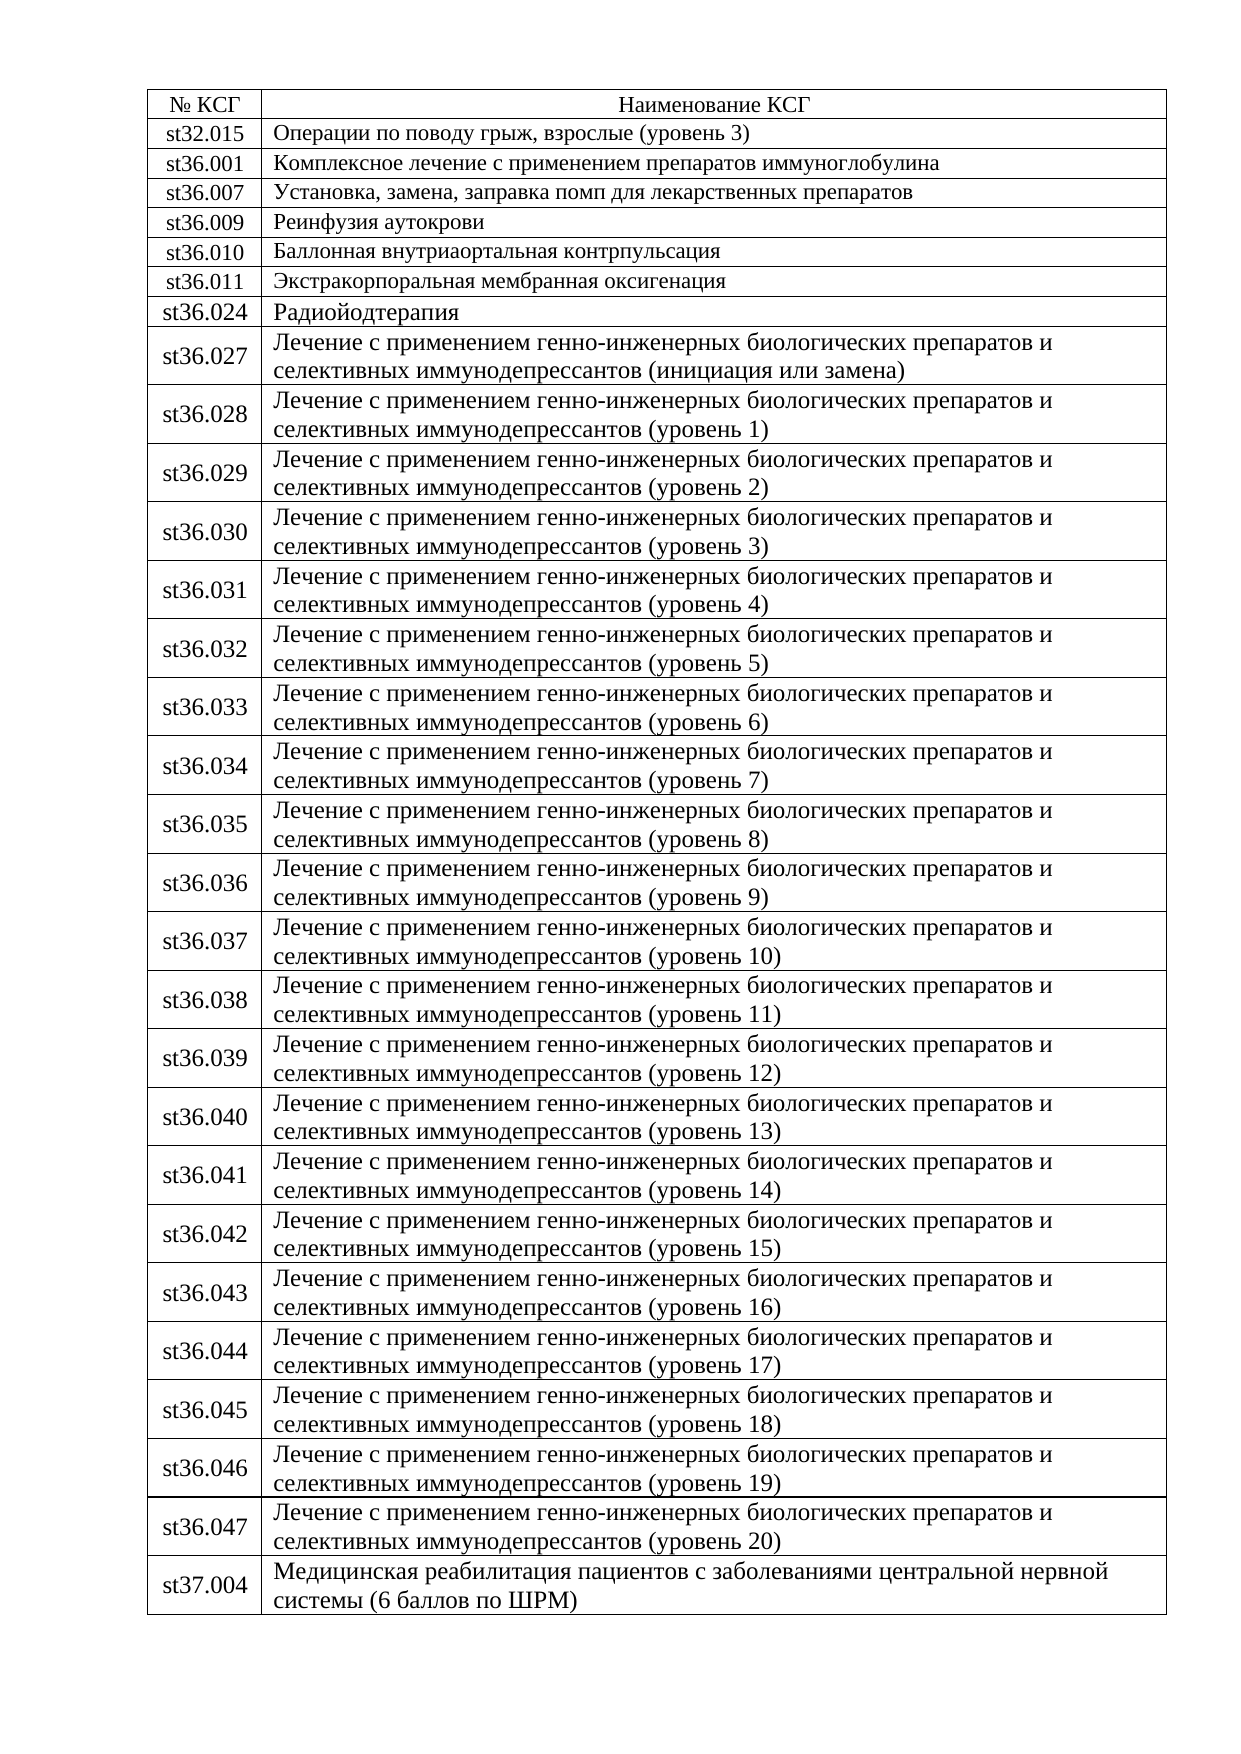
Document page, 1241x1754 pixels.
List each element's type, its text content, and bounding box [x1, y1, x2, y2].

table_cell st32.015 [148, 119, 261, 148]
table_cell st36.035 [148, 795, 261, 852]
table_cell Баллонная внутриаортальная контрпульсация [262, 238, 1166, 266]
table_cell st36.040 [148, 1088, 261, 1145]
table_cell Лечение с применением генно-инженерных биологических препаратов и селективных иммунодепрессантов (уровень 11) [262, 971, 1166, 1028]
table_cell st36.030 [148, 502, 261, 560]
table_cell st36.033 [148, 678, 261, 735]
table_cell Лечение с применением генно-инженерных биологических препаратов и селективных иммунодепрессантов (уровень 12) [262, 1029, 1166, 1087]
table_cell Лечение с применением генно-инженерных биологических препаратов и селективных иммунодепрессантов (уровень 8) [262, 795, 1166, 852]
table_cell Лечение с применением генно-инженерных биологических препаратов и селективных иммунодепрессантов (уровень 18) [262, 1380, 1166, 1438]
table_cell Лечение с применением генно-инженерных биологических препаратов и селективных иммунодепрессантов (уровень 20) [262, 1498, 1166, 1555]
table_cell Медицинская реабилитация пациентов с заболеваниями центральной нервной системы (6 баллов по ШРМ) [262, 1556, 1166, 1613]
table_cell st36.009 [148, 208, 261, 237]
table_cell st36.042 [148, 1205, 261, 1262]
table_cell Лечение с применением генно-инженерных биологических препаратов и селективных иммунодепрессантов (уровень 1) [262, 385, 1166, 443]
table_cell Лечение с применением генно-инженерных биологических препаратов и селективных иммунодепрессантов (уровень 10) [262, 912, 1166, 969]
table_cell Лечение с применением генно-инженерных биологических препаратов и селективных иммунодепрессантов (уровень 19) [262, 1439, 1166, 1496]
table_cell st36.029 [148, 444, 261, 501]
table_cell st36.041 [148, 1146, 261, 1204]
table_cell Лечение с применением генно-инженерных биологических препаратов и селективных иммунодепрессантов (уровень 4) [262, 561, 1166, 618]
table_cell Лечение с применением генно-инженерных биологических препаратов и селективных иммунодепрессантов (уровень 5) [262, 619, 1166, 677]
table_cell Лечение с применением генно-инженерных биологических препаратов и селективных иммунодепрессантов (уровень 9) [262, 854, 1166, 911]
table_cell st36.010 [148, 238, 261, 266]
table_cell st36.007 [148, 179, 261, 207]
table_cell st36.037 [148, 912, 261, 969]
table_cell st36.011 [148, 267, 261, 296]
table_cell st36.047 [148, 1498, 261, 1555]
table_cell st37.004 [148, 1556, 261, 1613]
table_cell Операции по поводу грыж, взрослые (уровень 3) [262, 119, 1166, 148]
table_cell Комплексное лечение с применением препаратов иммуноглобулина [262, 149, 1166, 177]
table_cell st36.045 [148, 1380, 261, 1438]
table_cell Лечение с применением генно-инженерных биологических препаратов и селективных иммунодепрессантов (уровень 15) [262, 1205, 1166, 1262]
table_cell st36.038 [148, 971, 261, 1028]
table_cell st36.043 [148, 1263, 261, 1321]
table_cell st36.039 [148, 1029, 261, 1087]
table_cell Лечение с применением генно-инженерных биологических препаратов и селективных иммунодепрессантов (уровень 7) [262, 736, 1166, 794]
table_cell st36.031 [148, 561, 261, 618]
table_cell st36.034 [148, 736, 261, 794]
table_cell Экстракорпоральная мембранная оксигенация [262, 267, 1166, 296]
table_cell st36.046 [148, 1439, 261, 1496]
table_cell Лечение с применением генно-инженерных биологических препаратов и селективных иммунодепрессантов (уровень 6) [262, 678, 1166, 735]
table_header № КСГ [148, 90, 261, 118]
table_cell st36.028 [148, 385, 261, 443]
table_cell Радиойодтерапия [262, 297, 1166, 326]
table_cell st36.032 [148, 619, 261, 677]
table_cell st36.001 [148, 149, 261, 177]
table_cell st36.024 [148, 297, 261, 326]
table_cell Лечение с применением генно-инженерных биологических препаратов и селективных иммунодепрессантов (уровень 14) [262, 1146, 1166, 1204]
table_header Наименование КСГ [262, 90, 1166, 118]
table_cell st36.036 [148, 854, 261, 911]
table_cell Лечение с применением генно-инженерных биологических препаратов и селективных иммунодепрессантов (уровень 2) [262, 444, 1166, 501]
table_cell Лечение с применением генно-инженерных биологических препаратов и селективных иммунодепрессантов (уровень 17) [262, 1322, 1166, 1379]
table_cell Реинфузия аутокрови [262, 208, 1166, 237]
table_cell Лечение с применением генно-инженерных биологических препаратов и селективных иммунодепрессантов (уровень 16) [262, 1263, 1166, 1321]
table_cell st36.027 [148, 327, 261, 384]
table_cell Лечение с применением генно-инженерных биологических препаратов и селективных иммунодепрессантов (уровень 13) [262, 1088, 1166, 1145]
table_cell Лечение с применением генно-инженерных биологических препаратов и селективных иммунодепрессантов (инициация или замена) [262, 327, 1166, 384]
table_cell Установка, замена, заправка помп для лекарственных препаратов [262, 179, 1166, 207]
table_cell st36.044 [148, 1322, 261, 1379]
table_cell Лечение с применением генно-инженерных биологических препаратов и селективных иммунодепрессантов (уровень 3) [262, 502, 1166, 560]
